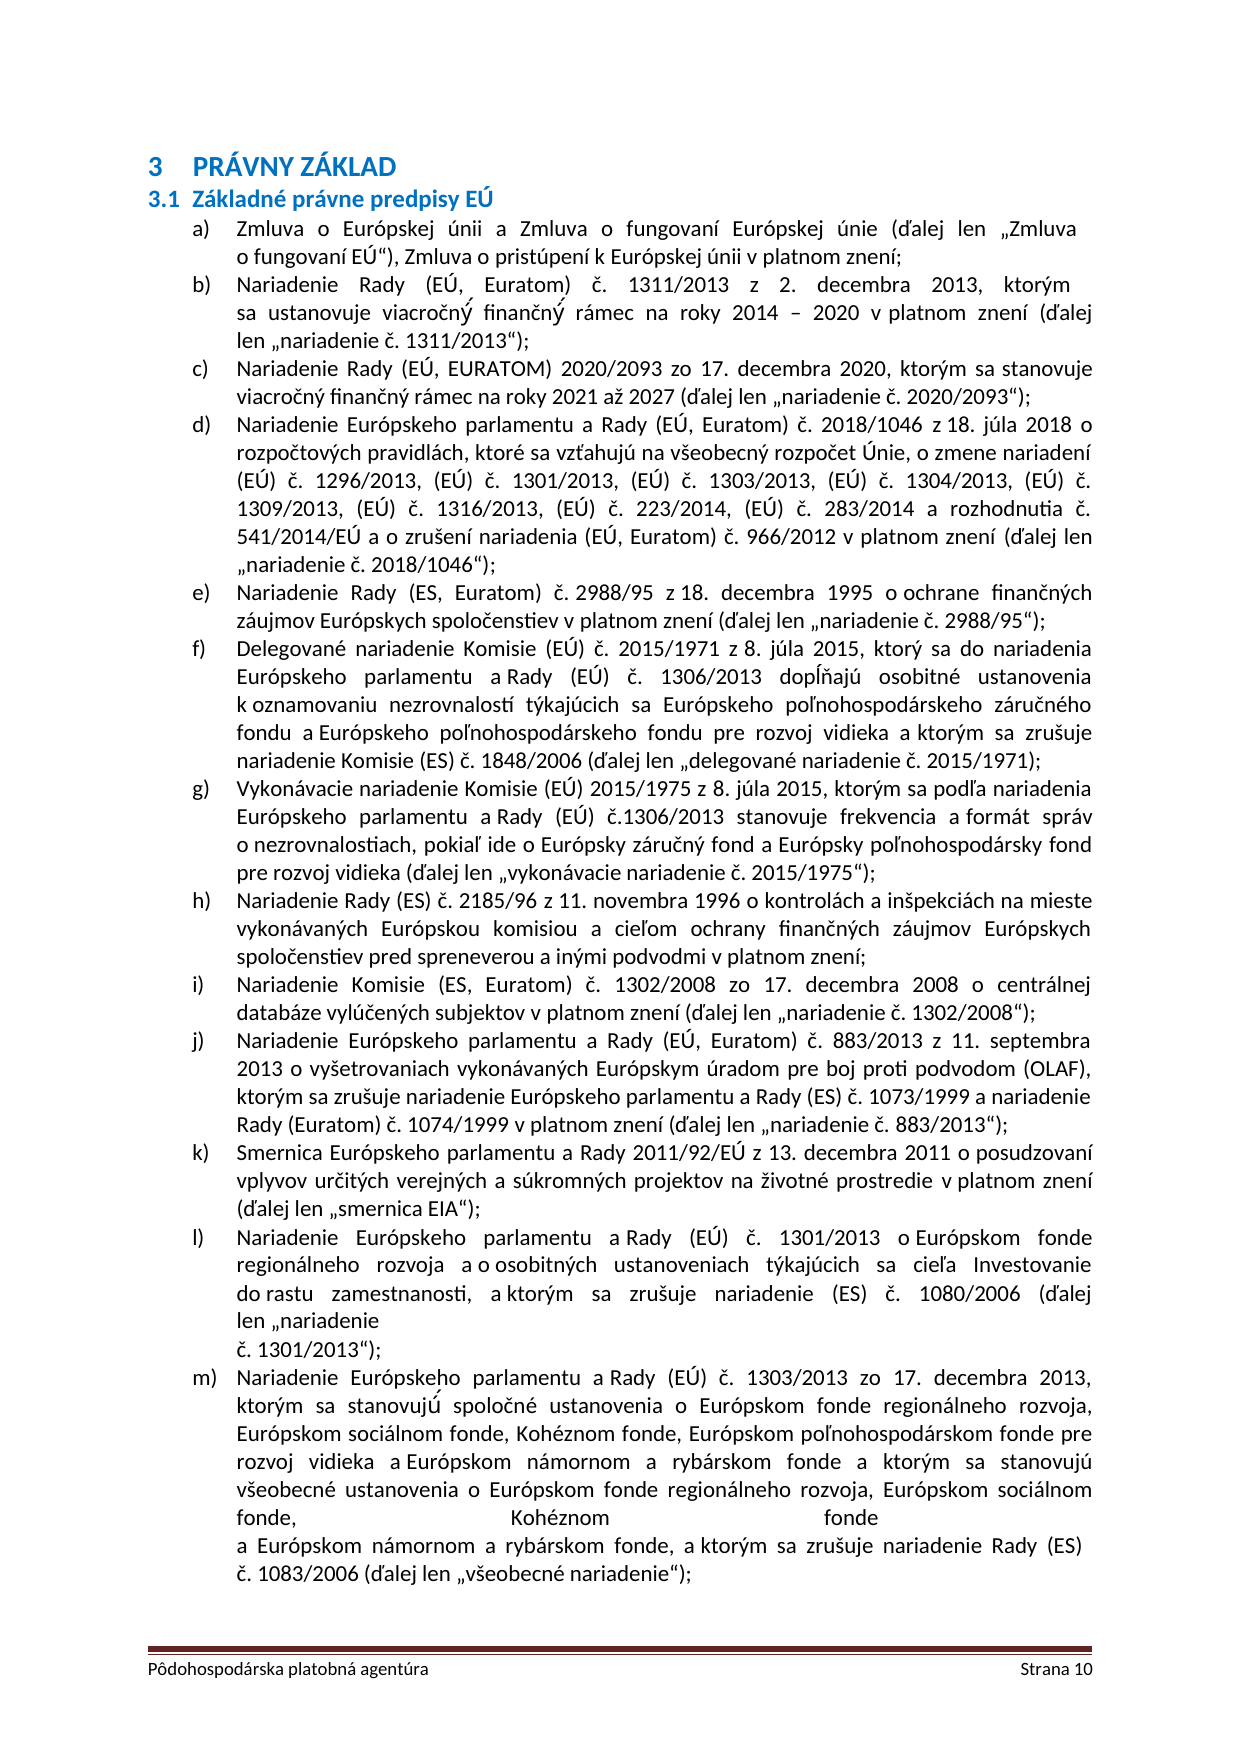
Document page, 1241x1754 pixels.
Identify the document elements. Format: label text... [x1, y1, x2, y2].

list Nariadenie Európskeho parlamentu a Rady (EÚ, Euratom) č. 2018/1046 z 18. júla 2018 o rozpočtových pravidlách, ktoré sa vzťahujú na všeobecný rozpočet Únie, o zmene nariadení (EÚ) č. 1296/2013, (EÚ) č. 1301/2013, (EÚ) č. 1303/2013, (EÚ) č. 1304/2013, (EÚ) č. 1309/2013, (EÚ) č. 1316/2013, (EÚ) č. 223/2014, (EÚ) č. 283/2014 a rozhodnutia č. 541/2014/EÚ a o zrušení nariadenia (EÚ, Euratom) č. 966/2012 v platnom znení (ďalej len „nariadenie č. 2018/1046“); [192, 410, 1092, 578]
list Nariadenie Komisie (ES, Euratom) č. 1302/2008 zo 17. decembra 2008 o centrálnej databáze vylúčených subjektov v platnom znení (ďalej len „nariadenie č. 1302/2008“); [192, 970, 1092, 1026]
subtitle Základné právne predpisy EÚ [148, 183, 1092, 214]
list Nariadenie Európskeho parlamentu a Rady (EÚ) č. 1303/2013 zo 17. decembra 2013, ktorým sa stanovujú́ spoločné ustanovenia o Európskom fonde regionálneho rozvoja, Európskom sociálnom fonde, Kohéznom fonde, Európskom poľnohospodárskom fonde pre rozvoj vidieka a Európskom námornom a rybárskom fonde a ktorým sa stanovujú všeobecné ustanovenia o Európskom fonde regionálneho rozvoja, Európskom sociálnom fonde, Kohéznom fonde a Európskom námornom a rybárskom fonde, a ktorým sa zrušuje nariadenie Rady (ES) č. 1083/2006 (ďalej len „všeobecné nariadenie“); [192, 1363, 1092, 1587]
list Nariadenie Rady (ES, Euratom) č. 2988/95 z 18. decembra 1995 o ochrane finančných záujmov Európskych spoločenstiev v platnom znení (ďalej len „nariadenie č. 2988/95“); [192, 578, 1092, 634]
list Nariadenie Rady (EÚ, Euratom) č. 1311/2013 z 2. decembra 2013, ktorým sa ustanovuje viacročný́ finančný́ rámec na roky 2014 – 2020 v platnom znení (ďalej len „nariadenie č. 1311/2013“); [192, 270, 1092, 354]
subtitle Právny základ [148, 148, 1092, 183]
list Zmluva o Európskej únii a Zmluva o fungovaní Európskej únie (ďalej len „Zmluva o fungovaní EÚ“), Zmluva o pristúpení k Európskej únii v platnom znení; [192, 214, 1092, 270]
list Smernica Európskeho parlamentu a Rady 2011/92/EÚ z 13. decembra 2011 o posudzovaní vplyvov určitých verejných a súkromných projektov na životné prostredie v platnom znení (ďalej len „smernica EIA“); [192, 1138, 1092, 1223]
list Nariadenie Rady (EÚ, EURATOM) 2020/2093 zo 17. decembra 2020, ktorým sa stanovuje viacročný finančný rámec na roky 2021 až 2027 (ďalej len „nariadenie č. 2020/2093“); [192, 354, 1092, 410]
list Delegované nariadenie Komisie (EÚ) č. 2015/1971 z 8. júla 2015, ktorý sa do nariadenia Európskeho parlamentu a Rady (EÚ) č. 1306/2013 dopĺňajú osobitné ustanovenia k oznamovaniu nezrovnalostí týkajúcich sa Európskeho poľnohospodárskeho záručného fondu a Európskeho poľnohospodárskeho fondu pre rozvoj vidieka a ktorým sa zrušuje nariadenie Komisie (ES) č. 1848/2006 (ďalej len „delegované nariadenie č. 2015/1971); [192, 634, 1092, 774]
list Vykonávacie nariadenie Komisie (EÚ) 2015/1975 z 8. júla 2015, ktorým sa podľa nariadenia Európskeho parlamentu a Rady (EÚ) č.1306/2013 stanovuje frekvencia a formát správ o nezrovnalostiach, pokiaľ ide o Európsky záručný fond a Európsky poľnohospodársky fond pre rozvoj vidieka (ďalej len „vykonávacie nariadenie č. 2015/1975“); [192, 774, 1092, 886]
list Nariadenie Európskeho parlamentu a Rady (EÚ) č. 1301/2013 o Európskom fonde regionálneho rozvoja a o osobitných ustanoveniach týkajúcich sa cieľa Investovanie do rastu zamestnanosti, a ktorým sa zrušuje nariadenie (ES) č. 1080/2006 (ďalej len „nariadenie č. 1301/2013“); [192, 1223, 1092, 1363]
list Nariadenie Európskeho parlamentu a Rady (EÚ, Euratom) č. 883/2013 z 11. septembra 2013 o vyšetrovaniach vykonávaných Európskym úradom pre boj proti podvodom (OLAF), ktorým sa zrušuje nariadenie Európskeho parlamentu a Rady (ES) č. 1073/1999 a nariadenie Rady (Euratom) č. 1074/1999 v platnom znení (ďalej len „nariadenie č. 883/2013“); [192, 1026, 1092, 1138]
list Nariadenie Rady (ES) č. 2185/96 z 11. novembra 1996 o kontrolách a inšpekciách na mieste vykonávaných Európskou komisiou a cieľom ochrany finančných záujmov Európskych spoločenstiev pred spreneverou a inými podvodmi v platnom znení; [192, 886, 1092, 970]
